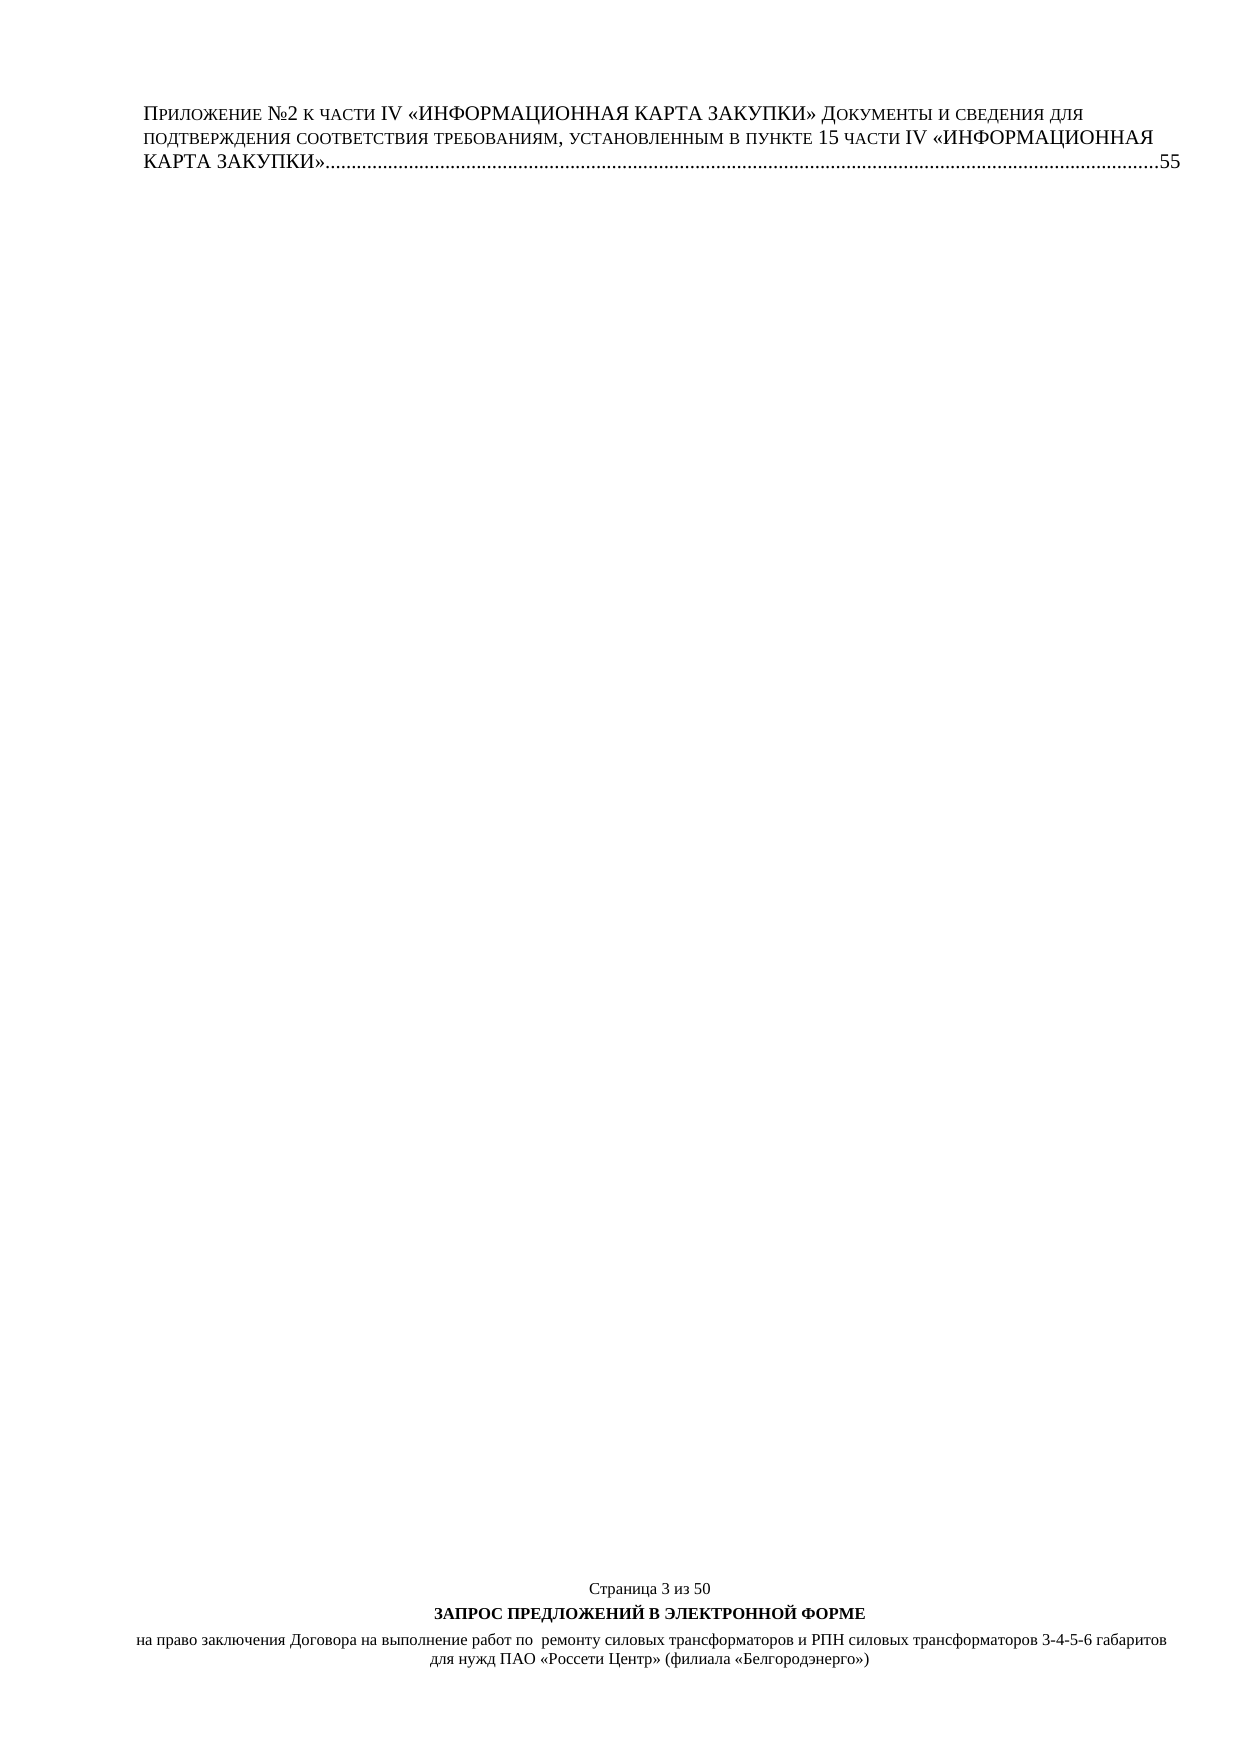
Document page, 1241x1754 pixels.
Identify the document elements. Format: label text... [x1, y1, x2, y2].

text Приложение №2 к части IV «ИНФОРМАЦИОННАЯ КАРТА ЗАКУПКИ» Документы и сведения для подтверждения соответствия требованиям, установленным в пункте 15 части IV «ИНФОРМАЦИОННАЯ КАРТА ЗАКУПКИ» 55 [143, 101, 1181, 173]
